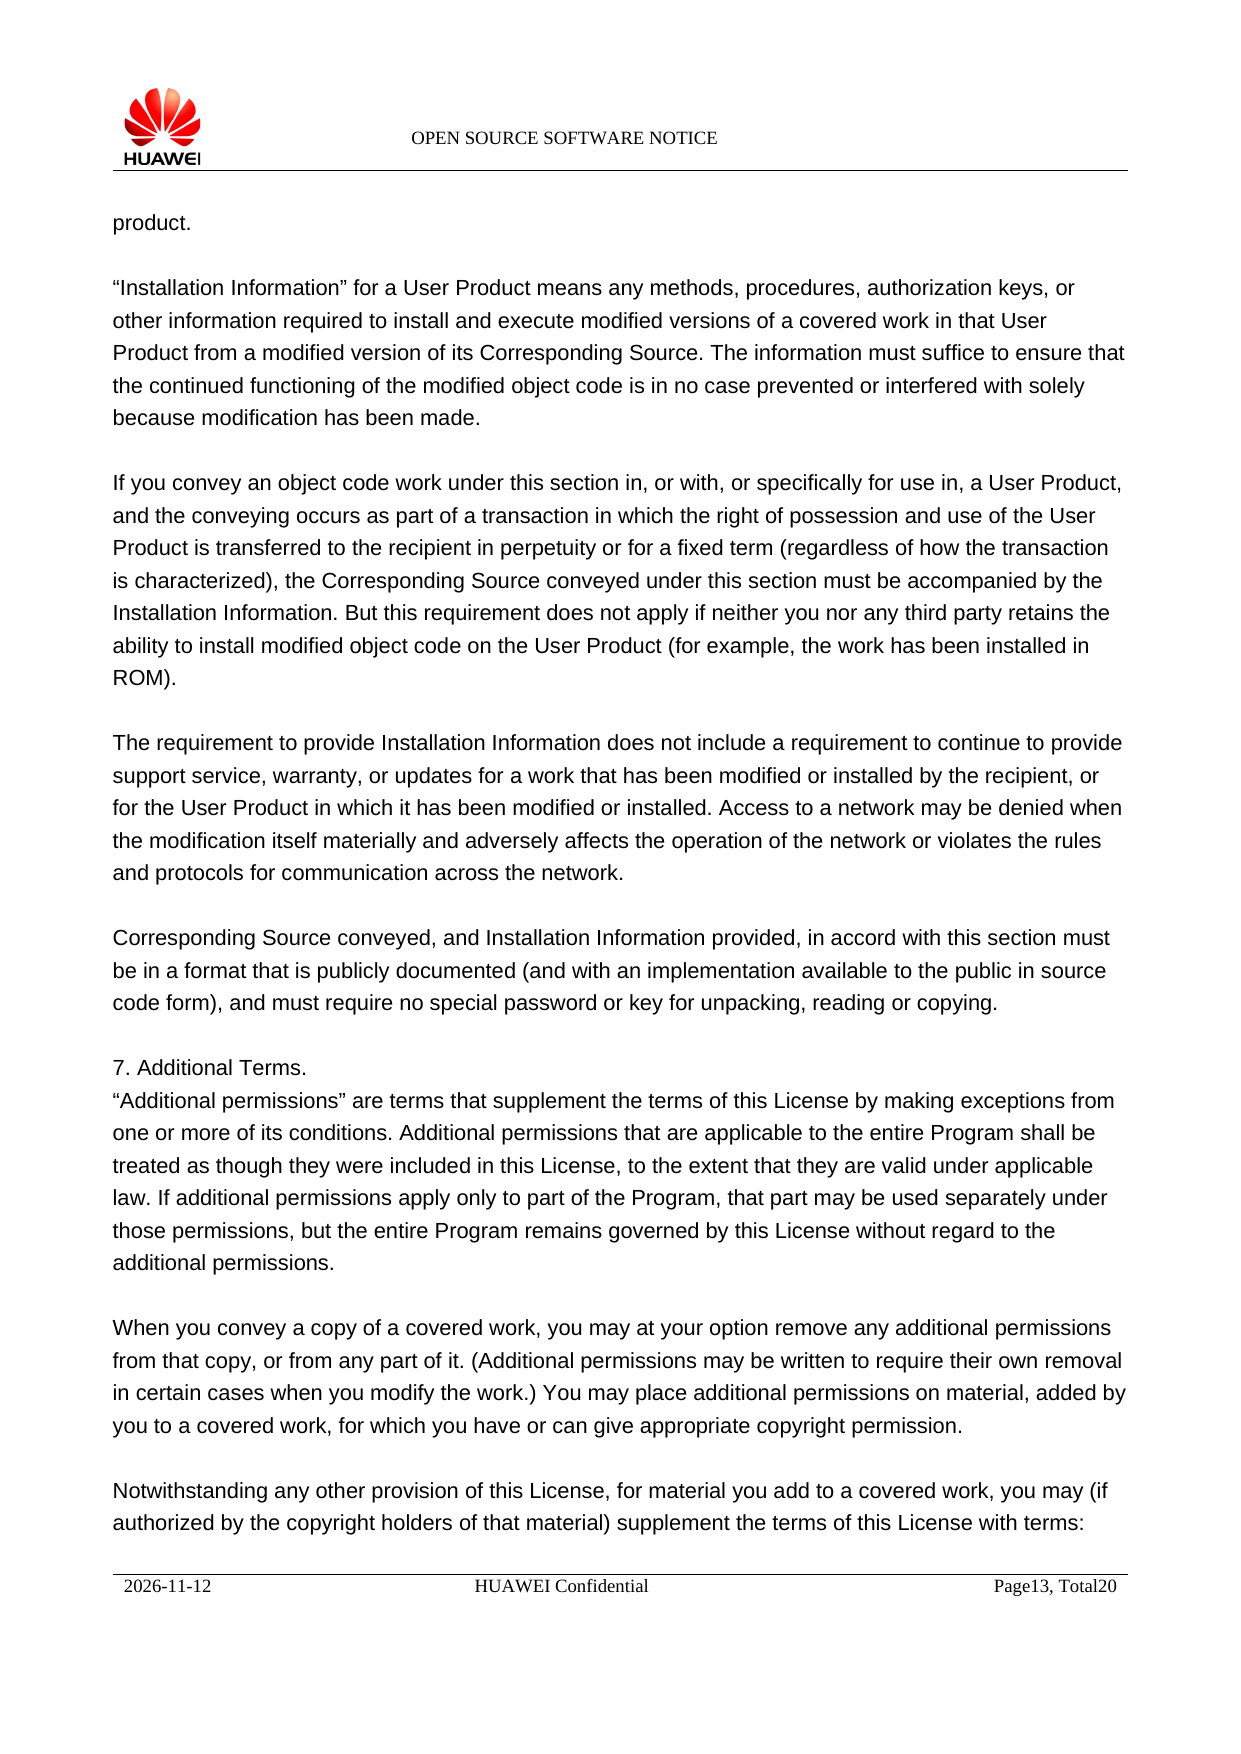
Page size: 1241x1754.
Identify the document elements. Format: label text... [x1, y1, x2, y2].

picture [124, 88, 201, 165]
text “Additional permissions” are terms that supplement the terms of this License by making exceptions from one or more of its conditions. Additional permissions that are applicable to the entire Program shall be treated as though they were included in this License, to the extent that they are valid under applicable law. If additional permissions apply only to part of the Program, that part may be used separately under those permissions, but the entire Program remains governed by this License without regard to the additional permissions. [112, 1084, 1128, 1279]
text When you convey a copy of a covered work, you may at your option remove any additional permissions from that copy, or from any part of it. (Additional permissions may be written to require their own removal in certain cases when you modify the work.) You may place additional permissions on material, added by you to a covered work, for which you have or can give appropriate copyright permission. [112, 1311, 1128, 1441]
text Corresponding Source conveyed, and Installation Information provided, in accord with this section must be in a format that is publicly documented (and with an implementation available to the public in source code form), and must require no special password or key for unpacking, reading or copying. [112, 921, 1128, 1019]
text Notwithstanding any other provision of this License, for material you add to a covered work, you may (if authorized by the copyright holders of that material) supplement the terms of this License with terms: [112, 1474, 1128, 1539]
text If you convey an object code work under this section in, or with, or specifically for use in, a User Product, and the conveying occurs as part of a transaction in which the right of possession and use of the User Product is transferred to the recipient in perpetuity or for a fixed term (regardless of how the transaction is characterized), the Corresponding Source conveyed under this section must be accompanied by the Installation Information. But this requirement does not apply if neither you nor any third party retains the ability to install modified object code on the User Product (for example, the work has been installed in ROM). [112, 466, 1128, 694]
text The requirement to provide Installation Information does not include a requirement to continue to provide support service, warranty, or updates for a work that has been modified or installed by the recipient, or for the User Product in which it has been modified or installed. Access to a network may be denied when the modification itself materially and adversely affects the operation of the network or violates the rules and protocols for communication across the network. [112, 726, 1128, 889]
text “Installation Information” for a User Product means any methods, procedures, authorization keys, or other information required to install and execute modified versions of a covered work in that User Product from a modified version of its Corresponding Source. The information must suffice to ensure that the continued functioning of the modified object code is in no case prevented or interfered with solely because modification has been made. [112, 271, 1128, 434]
text 7. Additional Terms. [112, 1051, 1128, 1084]
